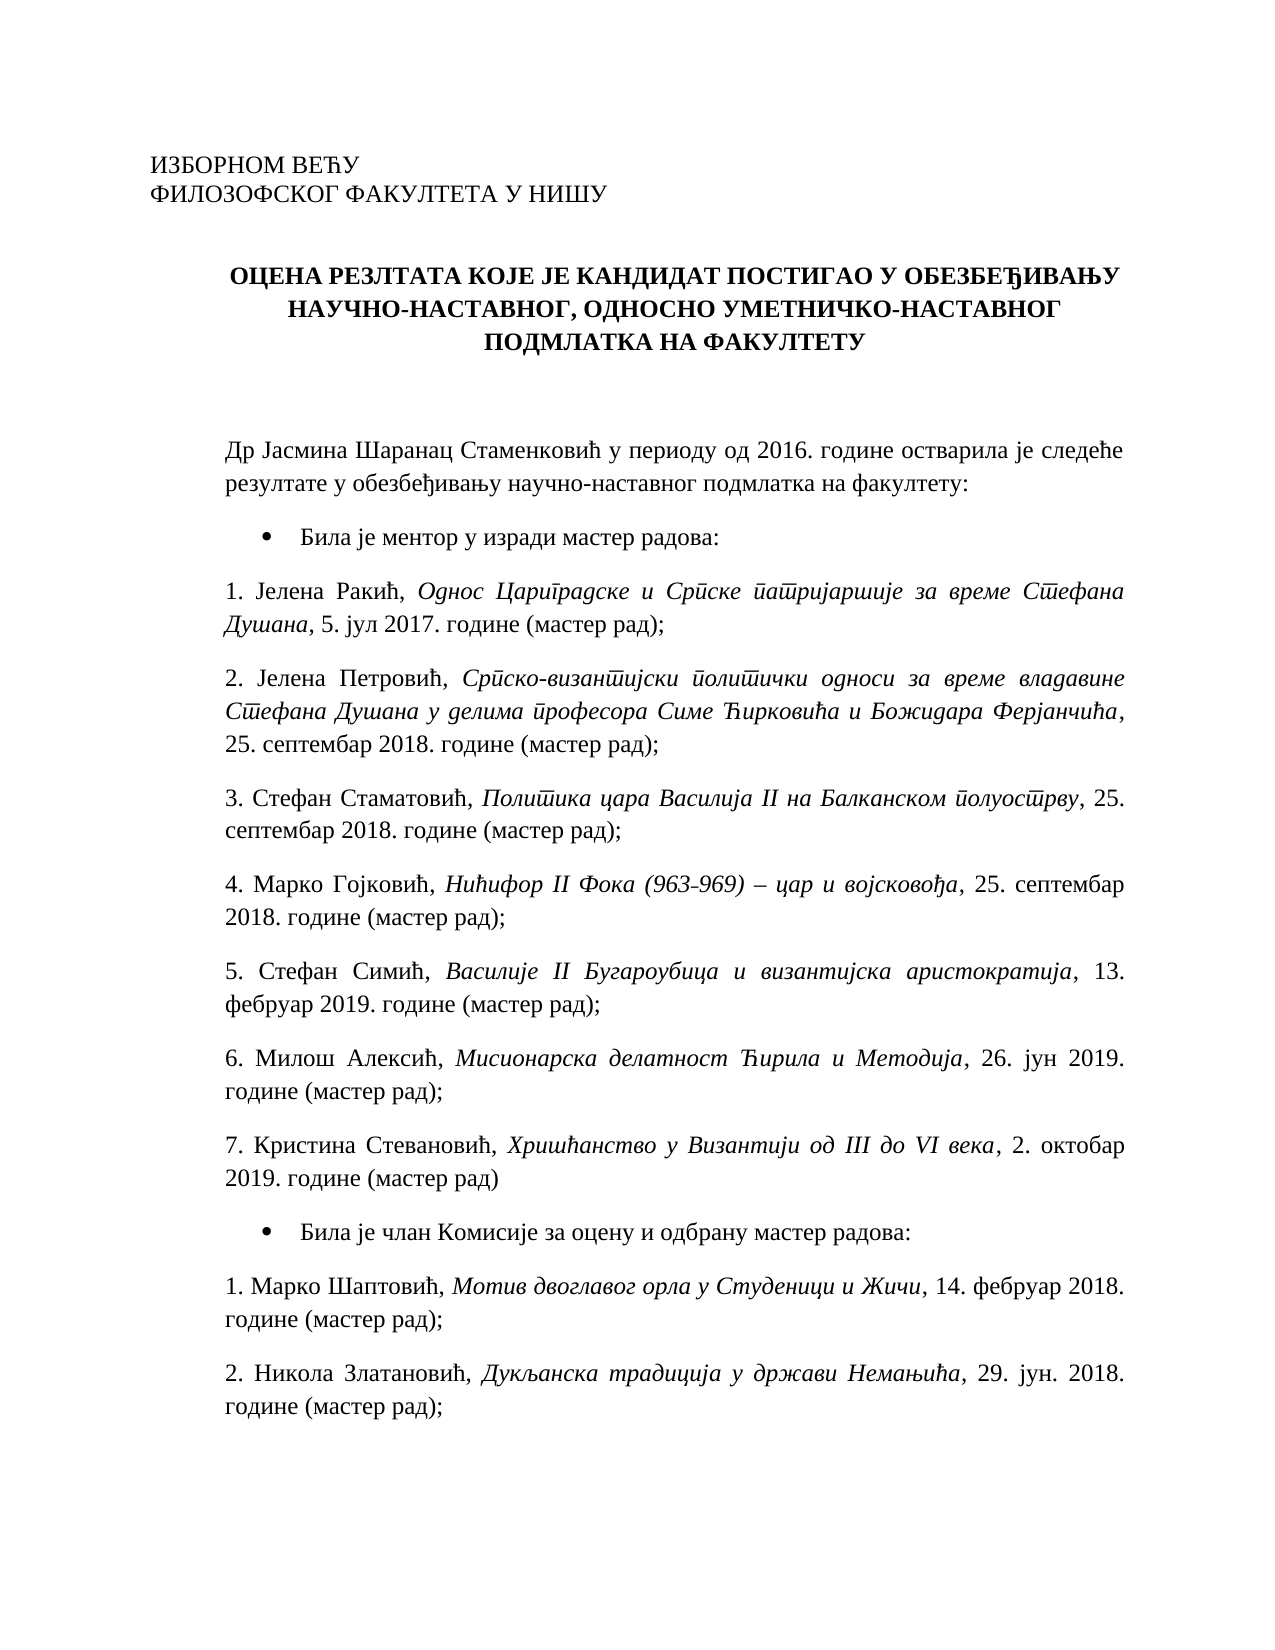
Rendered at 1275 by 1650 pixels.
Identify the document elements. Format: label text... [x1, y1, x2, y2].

list Била је члан Комисије за оцену и одбрану мастер радова: [262, 1217, 1125, 1246]
text 4. Марко Гојковић, Нићифор II Фока (963˗969) – цар и војсковођа, 25. септембар 2018. године (мастер рад); [225, 869, 1125, 931]
text 5. Стефан Симић, Василије II Бугароубица и византијска аристократија, 13. фебруар 2019. године (мастер рад); [225, 956, 1125, 1018]
text ФИЛОЗОФСКОГ ФАКУЛТЕТА У НИШУ [150, 179, 1125, 207]
text 2. Никола Златановић, Дукљанска традиција у држави Немањића, 29. јун. 2018. године (мастер рад); [225, 1358, 1125, 1419]
text 6. Милош Алексић, Мисионарска делатност Ћирила и Методија, 26. јун 2019. године (мастер рад); [225, 1043, 1125, 1105]
text ОЦЕНА РЕЗЛТАТА КОЈЕ ЈЕ КАНДИДАТ ПОСТИГАО У ОБЕЗБЕЂИВАЊУ НАУЧНО-НАСТАВНОГ, ОДНОСНО УМЕТНИЧКО-НАСТАВНОГ ПОДМЛАТКА НА ФАКУЛТЕТУ [225, 261, 1125, 356]
text 2. Јелена Петровић, Српско-византијски политички односи за време владавине Стефана Душана у делима професора Симе Ћирковића и Божидара Ферјанчића, 25. септембар 2018. године (мастер рад); [225, 663, 1125, 757]
list Била је ментор у изради мастер радова: [262, 522, 1125, 551]
text 1. Марко Шаптовић, Мотив двоглавог орла у Студеници и Жичи, 14. фебруар 2018. године (мастер рад); [225, 1271, 1125, 1333]
text Др Јасмина Шаранац Стаменковић у периоду од 2016. године остварила је следеће резултате у обезбеђивању научно-наставног подмлатка на факултету: [225, 435, 1125, 497]
text 1. Јелена Ракић, Однос Цариградске и Српске патријаршије за време Стефана Душана, 5. јул 2017. године (мастер рад); [225, 576, 1125, 638]
text ИЗБОРНОМ ВЕЋУ [150, 150, 1125, 179]
text 3. Стефан Стаматовић, Политика цара Василија II на Балканском полуострву, 25. септембар 2018. године (мастер рад); [225, 783, 1125, 844]
text 7. Кристина Стевановић, Хришћанство у Византији од III до VI века, 2. октобар 2019. године (мастер рад) [225, 1130, 1125, 1192]
